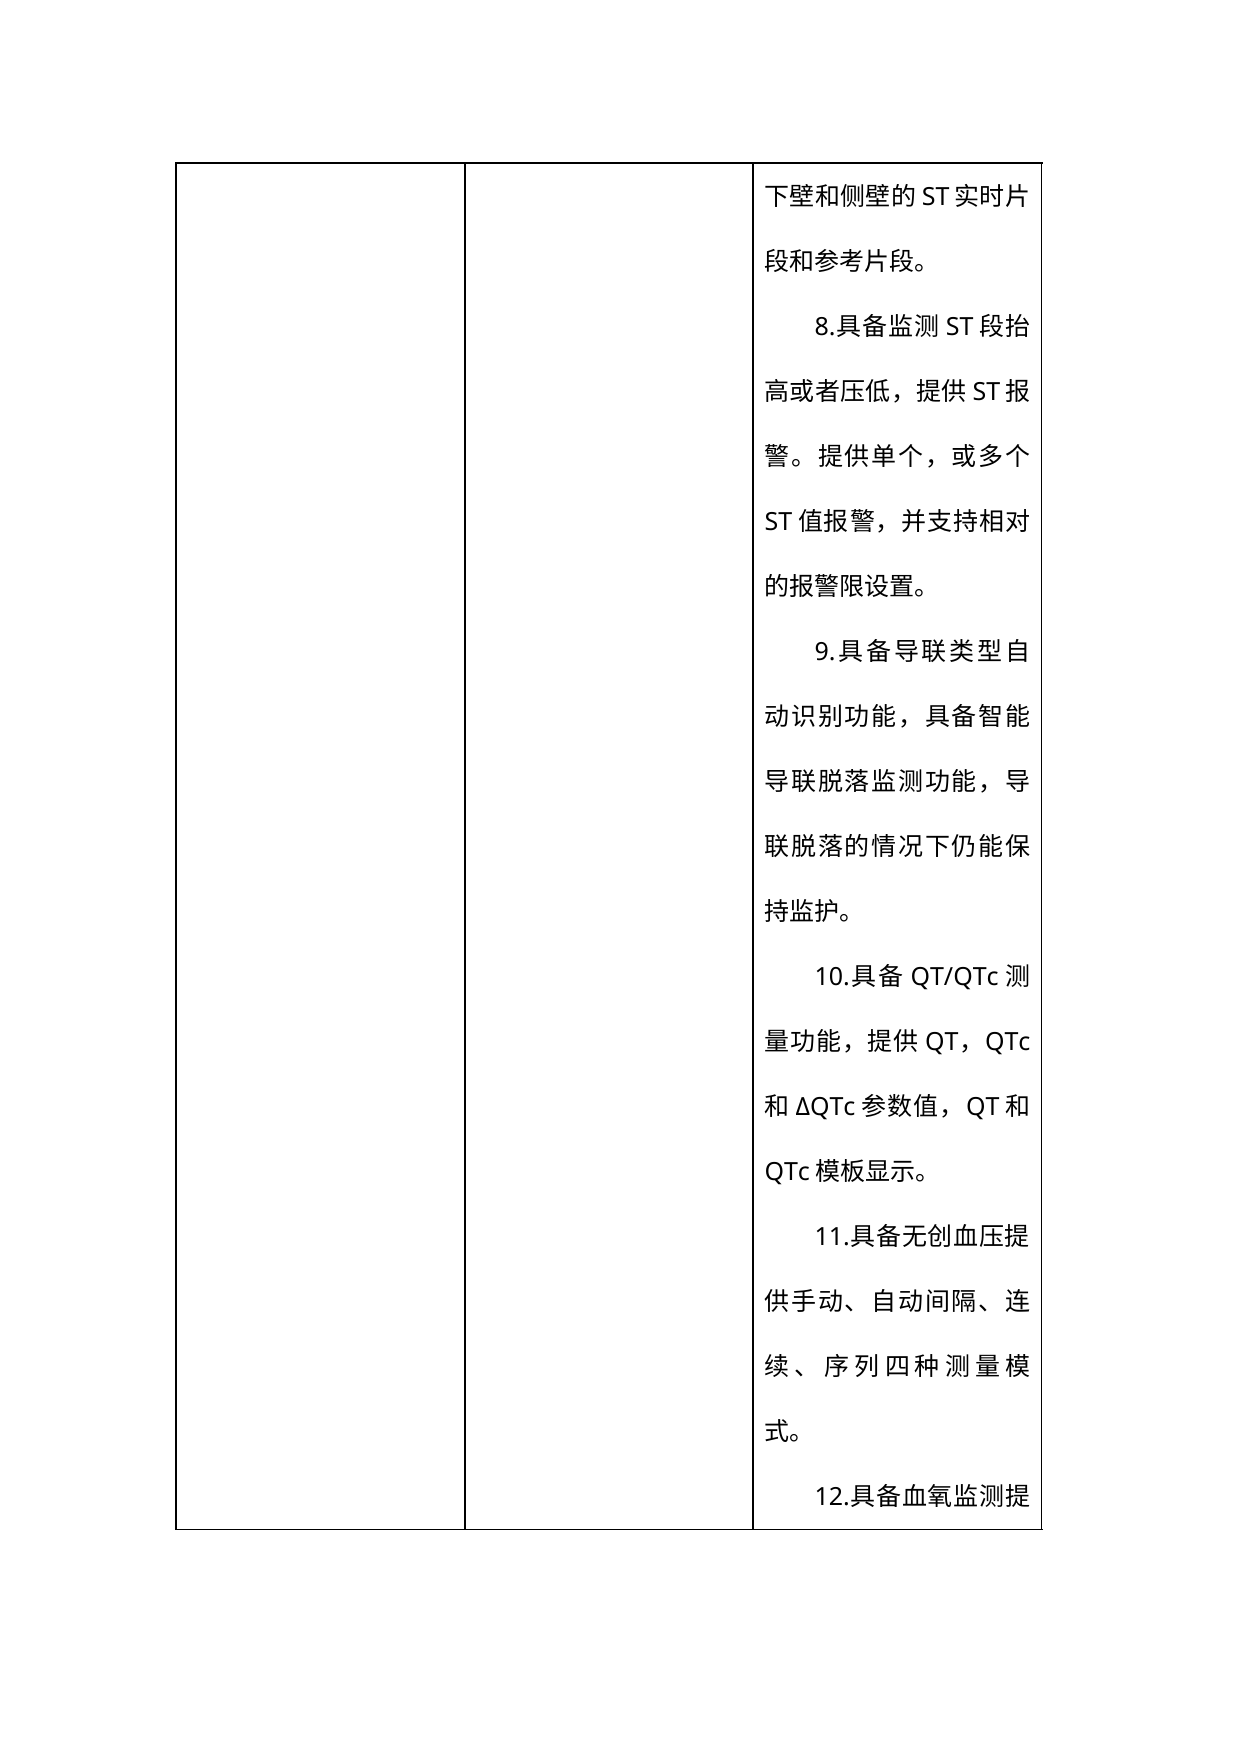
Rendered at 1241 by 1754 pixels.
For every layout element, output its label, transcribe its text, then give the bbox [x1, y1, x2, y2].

table_cell 1 [177, 164, 464, 1528]
table_cell [466, 164, 752, 1528]
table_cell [754, 164, 1041, 1528]
